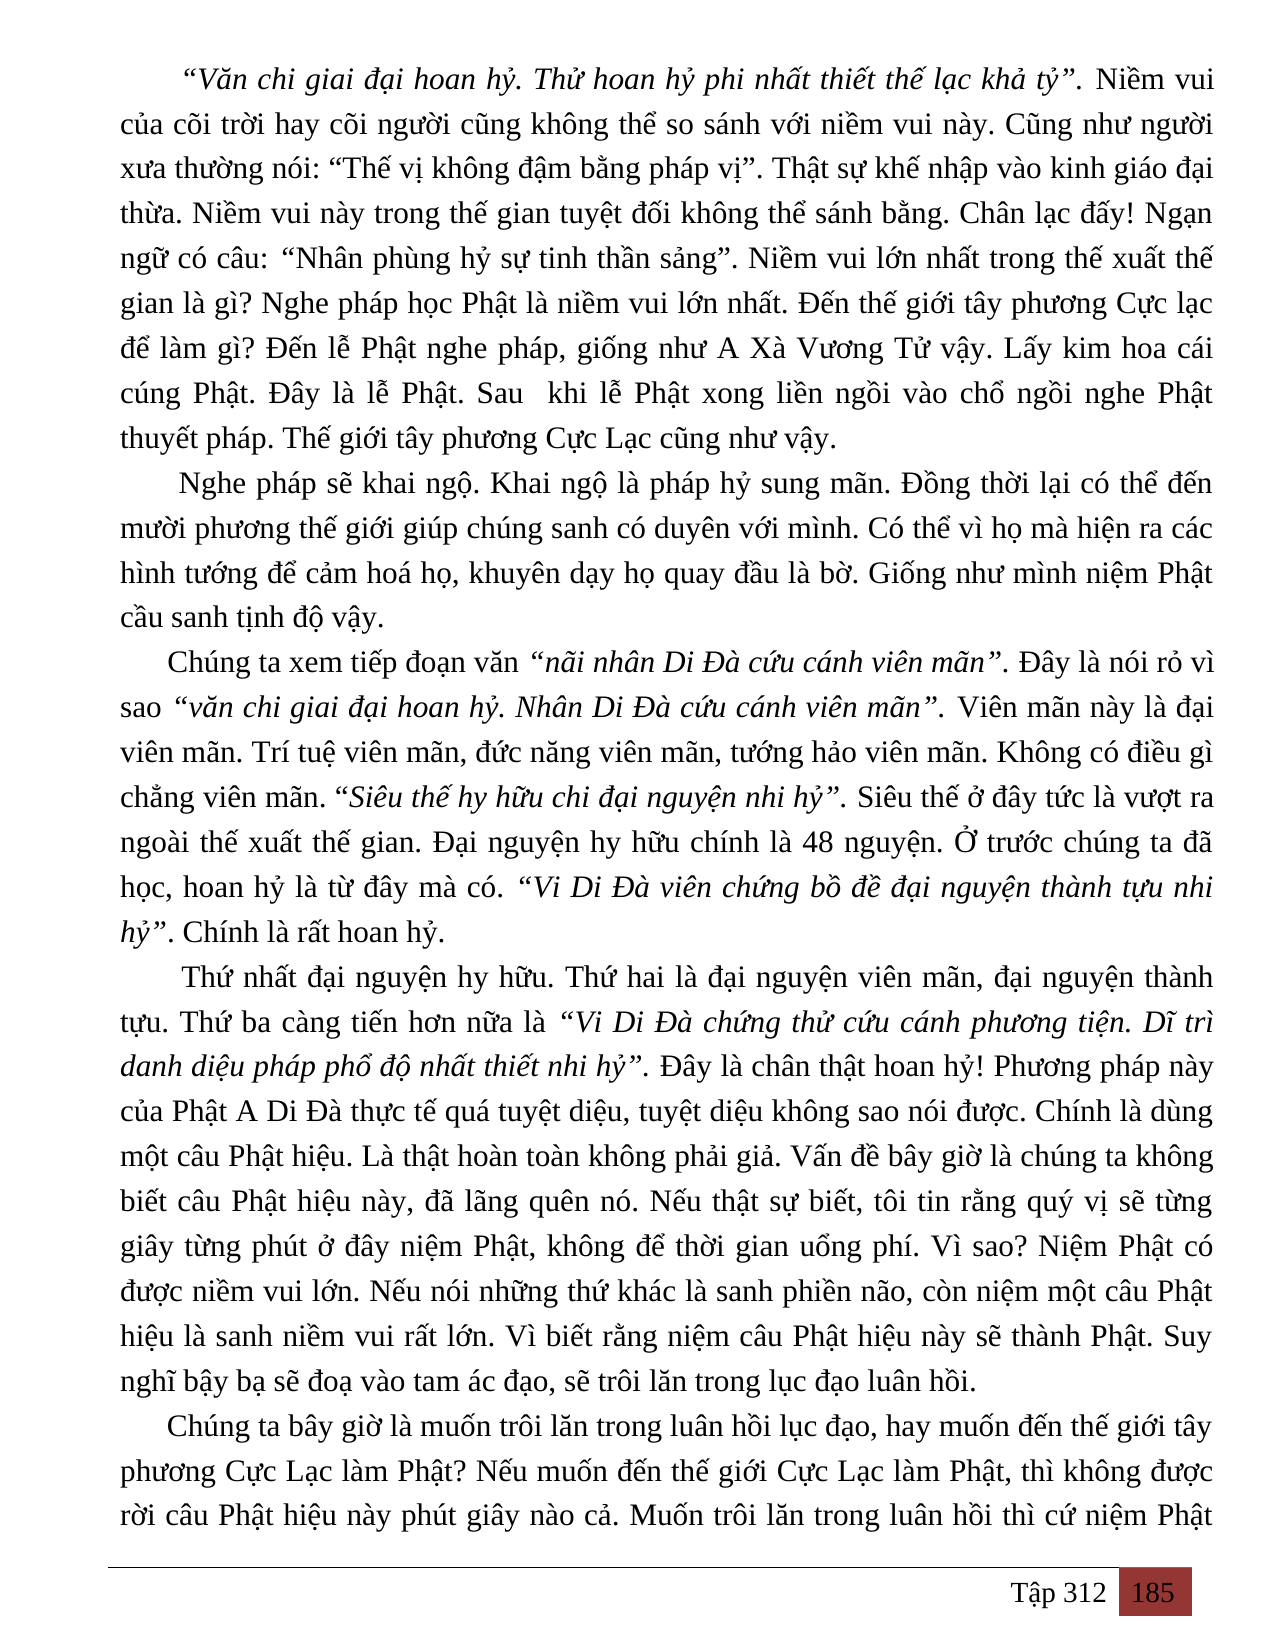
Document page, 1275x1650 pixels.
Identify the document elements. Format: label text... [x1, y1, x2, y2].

text “Văn chi giai đại hoan hỷ. Thử hoan hỷ phi nhất thiết thế lạc khả tỷ”. Niềm vui của cõi trời hay cõi người cũng không thể so sánh với niềm vui này. Cũng như người xưa thường nói: “Thế vị không đậm bằng pháp vị”. Thật sự khế nhập vào kinh giáo đại thừa. Niềm vui này trong thế gian tuyệt đối không thể sánh bằng. Chân lạc đấy! Ngạn ngữ có câu: “Nhân phùng hỷ sự tinh thần sảng”. Niềm vui lớn nhất trong thế xuất thế gian là gì? Nghe pháp học Phật là niềm vui lớn nhất. Đến thế giới tây phương Cực lạc để làm gì? Đến lễ Phật nghe pháp, giống như A Xà Vương Tử vậy. Lấy kim hoa cái cúng Phật. Đây là lễ Phật. Sau khi lễ Phật xong liền ngồi vào chổ ngồi nghe Phật thuyết pháp. Thế giới tây phương Cực Lạc cũng như vậy. [120, 60, 1215, 455]
text Nghe pháp sẽ khai ngộ. Khai ngộ là pháp hỷ sung mãn. Đồng thời lại có thể đến mười phương thế giới giúp chúng sanh có duyên với mình. Có thể vì họ mà hiện ra các hình tướng để cảm hoá họ, khuyên dạy họ quay đầu là bờ. Giống như mình niệm Phật cầu sanh tịnh độ vậy. [120, 464, 1215, 635]
text Thứ nhất đại nguyện hy hữu. Thứ hai là đại nguyện viên mãn, đại nguyện thành tựu. Thứ ba càng tiến hơn nữa là “Vi Di Đà chứng thử cứu cánh phương tiện. Dĩ trì danh diệu pháp phổ độ nhất thiết nhi hỷ”. Đây là chân thật hoan hỷ! Phương pháp này của Phật A Di Đà thực tế quá tuyệt diệu, tuyệt diệu không sao nói được. Chính là dùng một câu Phật hiệu. Là thật hoàn toàn không phải giả. Vấn đề bây giờ là chúng ta không biết câu Phật hiệu này, đã lãng quên nó. Nếu thật sự biết, tôi tin rằng quý vị sẽ từng giây từng phút ở đây niệm Phật, không để thời gian uổng phí. Vì sao? Niệm Phật có được niềm vui lớn. Nếu nói những thứ khác là sanh phiền não, còn niệm một câu Phật hiệu là sanh niềm vui rất lớn. Vì biết rằng niệm câu Phật hiệu này sẽ thành Phật. Suy nghĩ bậy bạ sẽ đoạ vào tam ác đạo, sẽ trôi lăn trong lục đạo luân hồi. [120, 958, 1215, 1398]
text Chúng ta xem tiếp đoạn văn “nãi nhân Di Đà cứu cánh viên mãn”. Đây là nói rỏ vì sao “văn chi giai đại hoan hỷ. Nhân Di Đà cứu cánh viên mãn”. Viên mãn này là đại viên mãn. Trí tuệ viên mãn, đức năng viên mãn, tướng hảo viên mãn. Không có điều gì chẳng viên mãn. “Siêu thế hy hữu chi đại nguyện nhi hỷ”. Siêu thế ở đây tức là vượt ra ngoài thế xuất thế gian. Đại nguyện hy hữu chính là 48 nguyện. Ở trước chúng ta đã học, hoan hỷ là từ đây mà có. “Vi Di Đà viên chứng bồ đề đại nguyện thành tựu nhi hỷ”. Chính là rất hoan hỷ. [120, 644, 1215, 949]
